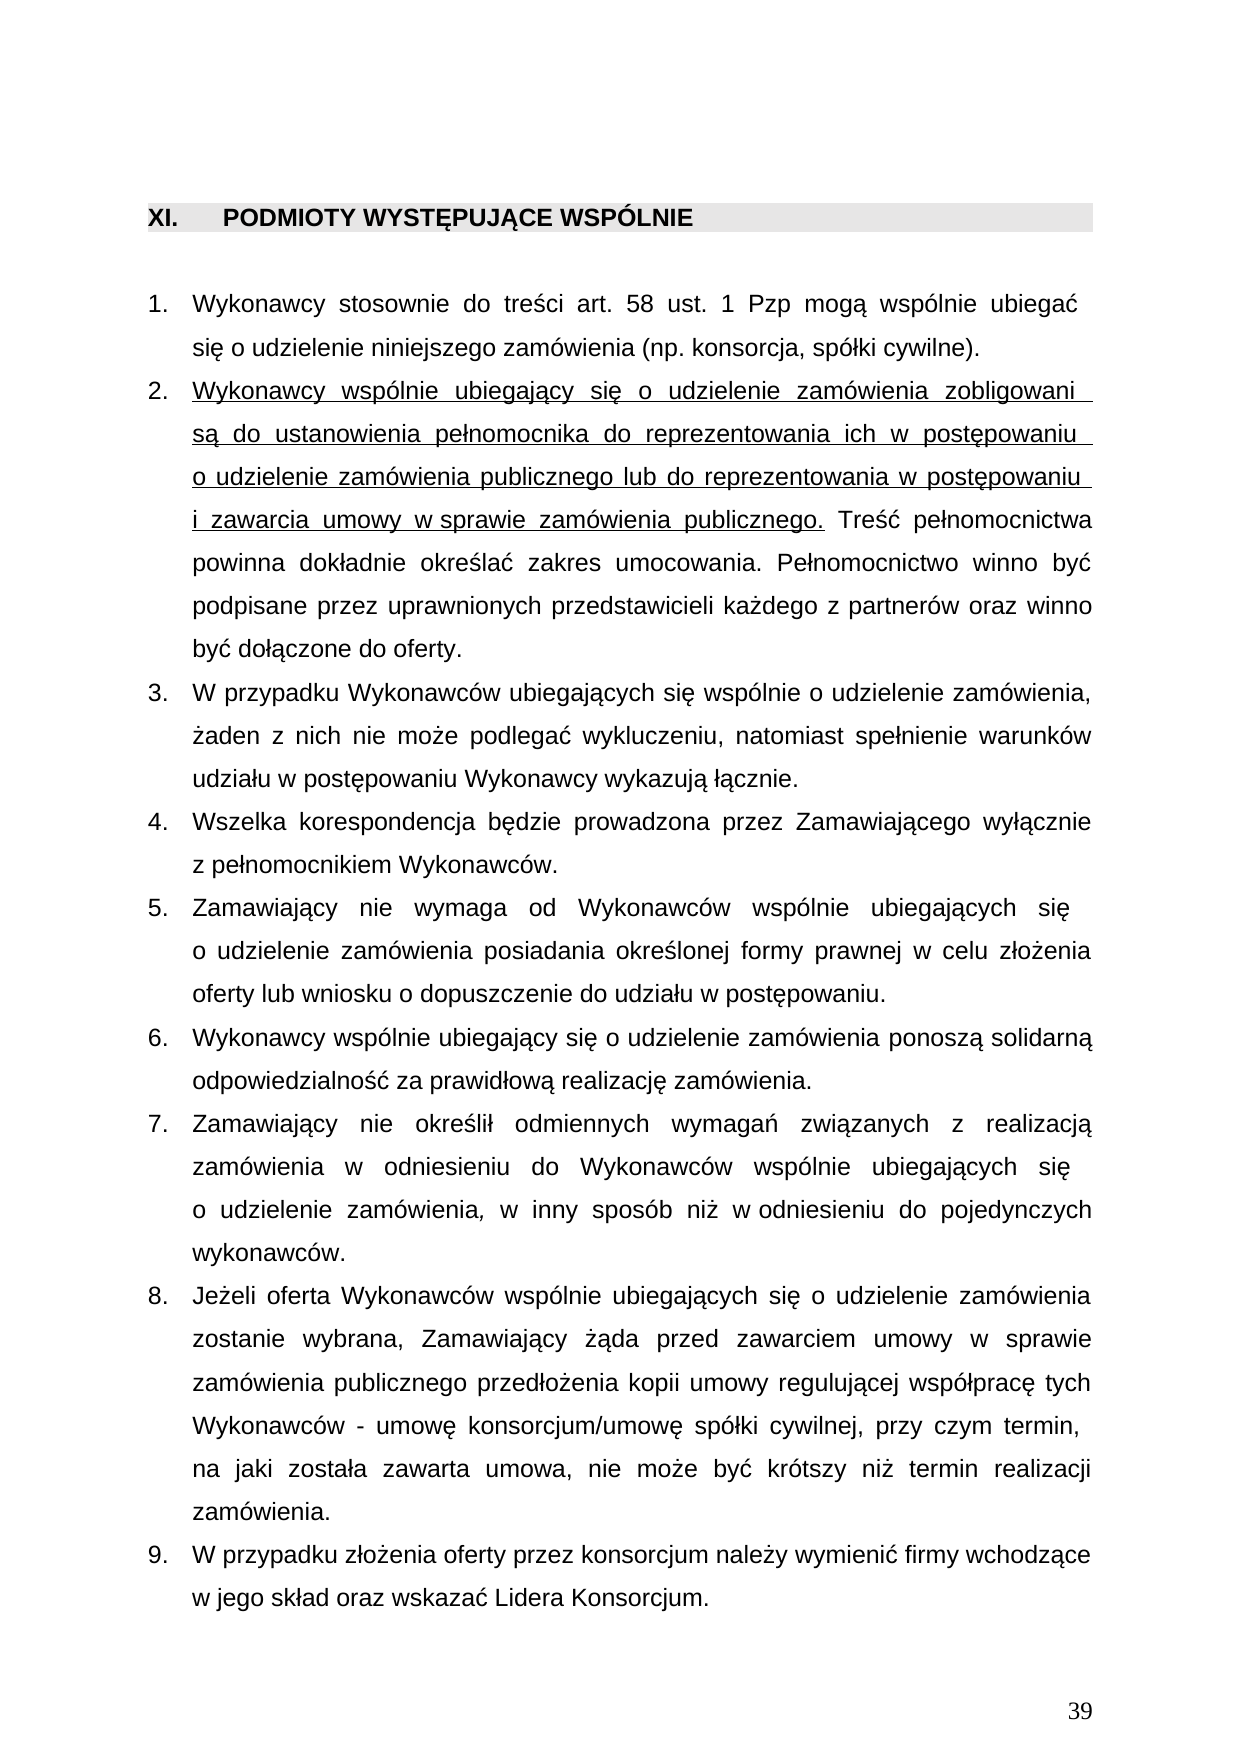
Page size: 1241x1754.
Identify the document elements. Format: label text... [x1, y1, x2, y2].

list Wykonawcy wspólnie ubiegający się o udzielenie zamówienia ponoszą solidarną odpowiedzialność za prawidłową realizację zamówienia. [148, 1022, 1093, 1094]
subtitle PODMIOTY WYSTĘPUJĄCE WSPÓLNIE [148, 203, 1093, 232]
list W przypadku złożenia oferty przez konsorcjum należy wymienić firmy wchodzące w jego skład oraz wskazać Lidera Konsorcjum. [148, 1540, 1093, 1612]
list Zamawiający nie określił odmiennych wymagań związanych z realizacją zamówienia w odniesieniu do Wykonawców wspólnie ubiegających się o udzielenie zamówienia, w inny sposób niż w odniesieniu do pojedynczych wykonawców. [148, 1109, 1093, 1267]
list W przypadku Wykonawców ubiegających się wspólnie o udzielenie zamówienia, żaden z nich nie może podlegać wykluczeniu, natomiast spełnienie warunków udziału w postępowaniu Wykonawcy wykazują łącznie. [148, 677, 1093, 792]
list Jeżeli oferta Wykonawców wspólnie ubiegających się o udzielenie zamówienia zostanie wybrana, Zamawiający żąda przed zawarciem umowy w sprawie zamówienia publicznego przedłożenia kopii umowy regulującej współpracę tych Wykonawców - umowę konsorcjum/umowę spółki cywilnej, przy czym termin, na jaki została zawarta umowa, nie może być krótszy niż termin realizacji zamówienia. [148, 1281, 1093, 1526]
list Wszelka korespondencja będzie prowadzona przez Zamawiającego wyłącznie z pełnomocnikiem Wykonawców. [148, 807, 1093, 879]
list Wykonawcy stosownie do treści art. 58 ust. 1 Pzp mogą wspólnie ubiegać się o udzielenie niniejszego zamówienia (np. konsorcja, spółki cywilne). [148, 289, 1093, 361]
list Zamawiający nie wymaga od Wykonawców wspólnie ubiegających się o udzielenie zamówienia posiadania określonej formy prawnej w celu złożenia oferty lub wniosku o dopuszczenie do udziału w postępowaniu. [148, 893, 1093, 1008]
list Wykonawcy wspólnie ubiegający się o udzielenie zamówienia zobligowani są do ustanowienia pełnomocnika do reprezentowania ich w postępowaniu o udzielenie zamówienia publicznego lub do reprezentowania w postępowaniu i zawarcia umowy w sprawie zamówienia publicznego. Treść pełnomocnictwa powinna dokładnie określać zakres umocowania. Pełnomocnictwo winno być podpisane przez uprawnionych przedstawicieli każdego z partnerów oraz winno być dołączone do oferty. [148, 376, 1093, 663]
